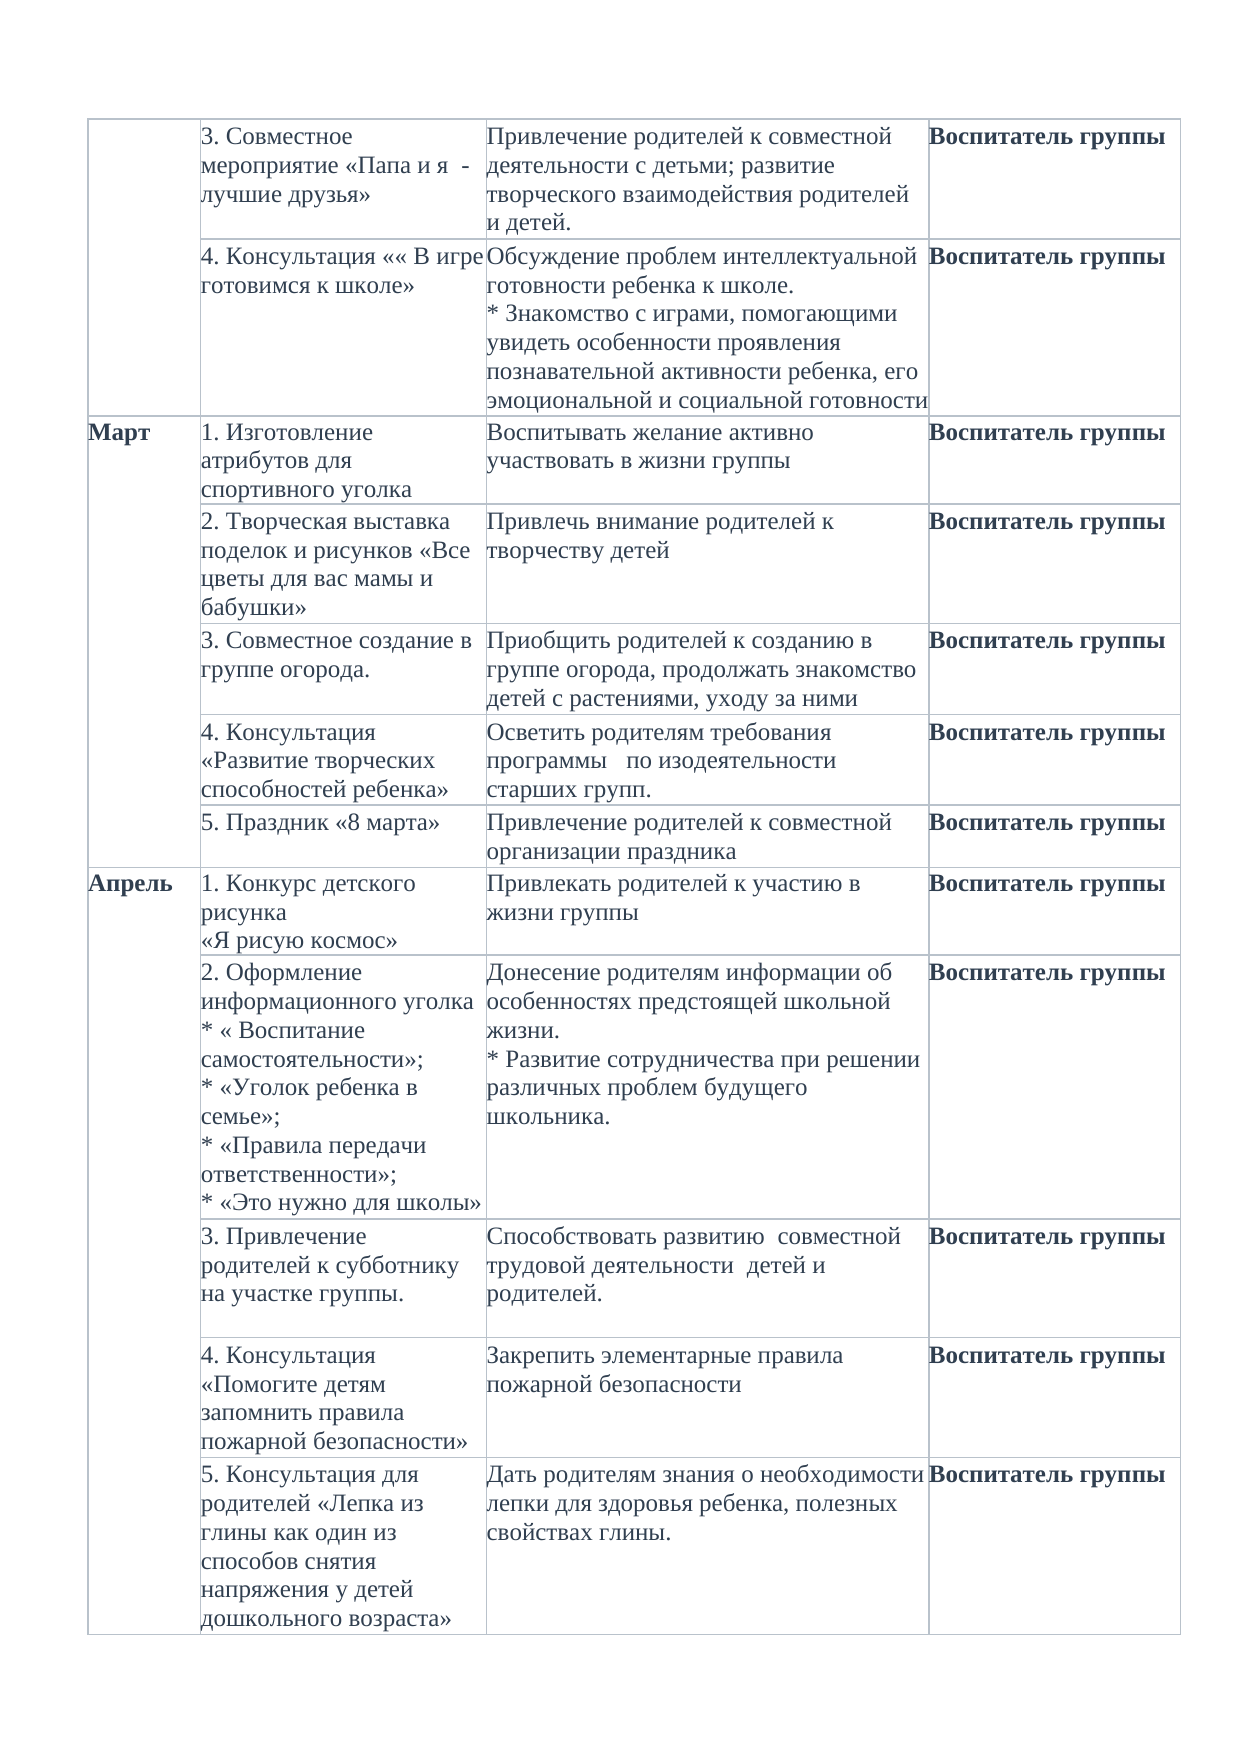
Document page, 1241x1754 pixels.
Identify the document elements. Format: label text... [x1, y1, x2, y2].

table_cell 4. Консультация «Развитие творческих способностей ребенка» [201, 715, 486, 804]
table_cell Воспитатель группы [930, 120, 1180, 238]
table_cell Апрель [89, 868, 200, 1634]
table_cell Осветить родителям требования программы по изодеятельности старших групп. [487, 715, 928, 804]
table_cell 4. Консультация «Помогите детям запомнить правила пожарной безопасности» [201, 1338, 486, 1456]
table_cell Воспитатель группы [930, 240, 1180, 415]
table_cell Дать родителям знания о необходимости лепки для здоровья ребенка, полезных свойствах глины. [487, 1458, 928, 1634]
table_cell Воспитатель группы [930, 1458, 1180, 1634]
table_cell Привлекать родителей к участию в жизни группы [487, 868, 928, 954]
table_cell Воспитывать желание активно участвовать в жизни группы [487, 417, 928, 503]
table_cell Привлечение родителей к совместной организации праздника [487, 806, 928, 867]
table_cell Обсуждение проблем интеллектуальной готовности ребенка к школе. * Знакомство с играми, помогающими увидеть особенности проявления познавательной активности ребенка, его эмоциональной и социальной готовности [487, 240, 928, 415]
table_cell Привлечь внимание родителей к творчеству детей [487, 505, 928, 622]
table_cell Воспитатель группы [930, 624, 1180, 713]
table_cell Воспитатель группы [930, 505, 1180, 622]
table_cell 5. Праздник «8 марта» [201, 806, 486, 867]
table_cell Способствовать развитию совместной трудовой деятельности детей и родителей. [487, 1220, 928, 1337]
table_cell 3. Совместное мероприятие «Папа и я - лучшие друзья» [201, 120, 486, 238]
table_cell Приобщить родителей к созданию в группе огорода, продолжать знакомство детей с растениями, уходу за ними [487, 624, 928, 713]
table_cell Закрепить элементарные правила пожарной безопасности [487, 1338, 928, 1456]
table_cell 5. Консультация для родителей «Лепка из глины как один из способов снятия напряжения у детей дошкольного возраста» [201, 1458, 486, 1634]
table_cell 2. Творческая выставка поделок и рисунков «Все цветы для вас мамы и бабушки» [201, 505, 486, 622]
table_cell 2. Оформление информационного уголка * « Воспитание самостоятельности»; * «Уголок ребенка в семье»; * «Правила передачи ответственности»; * «Это нужно для школы» [201, 956, 486, 1218]
table_cell Воспитатель группы [930, 956, 1180, 1218]
table_cell 3. Привлечение родителей к субботнику на участке группы. [201, 1220, 486, 1337]
table_cell Донесение родителям информации об особенностях предстоящей школьной жизни. * Развитие сотрудничества при решении различных проблем будущего школьника. [487, 956, 928, 1218]
table_cell Воспитатель группы [930, 417, 1180, 503]
table_cell Март [89, 417, 200, 867]
table_cell 4. Консультация «« В игре готовимся к школе» [201, 240, 486, 415]
table_cell Воспитатель группы [930, 1220, 1180, 1337]
table_cell Воспитатель группы [930, 868, 1180, 954]
table_cell Воспитатель группы [930, 1338, 1180, 1456]
table_cell Привлечение родителей к совместной деятельности с детьми; развитие творческого взаимодействия родителей и детей. [487, 120, 928, 238]
table_cell Воспитатель группы [930, 715, 1180, 804]
table_cell Воспитатель группы [930, 806, 1180, 867]
table_cell 1. Конкурс детского рисунка «Я рисую космос» [201, 868, 486, 954]
table_cell 1. Изготовление атрибутов для спортивного уголка [201, 417, 486, 503]
table_cell 3. Совместное создание в группе огорода. [201, 624, 486, 713]
